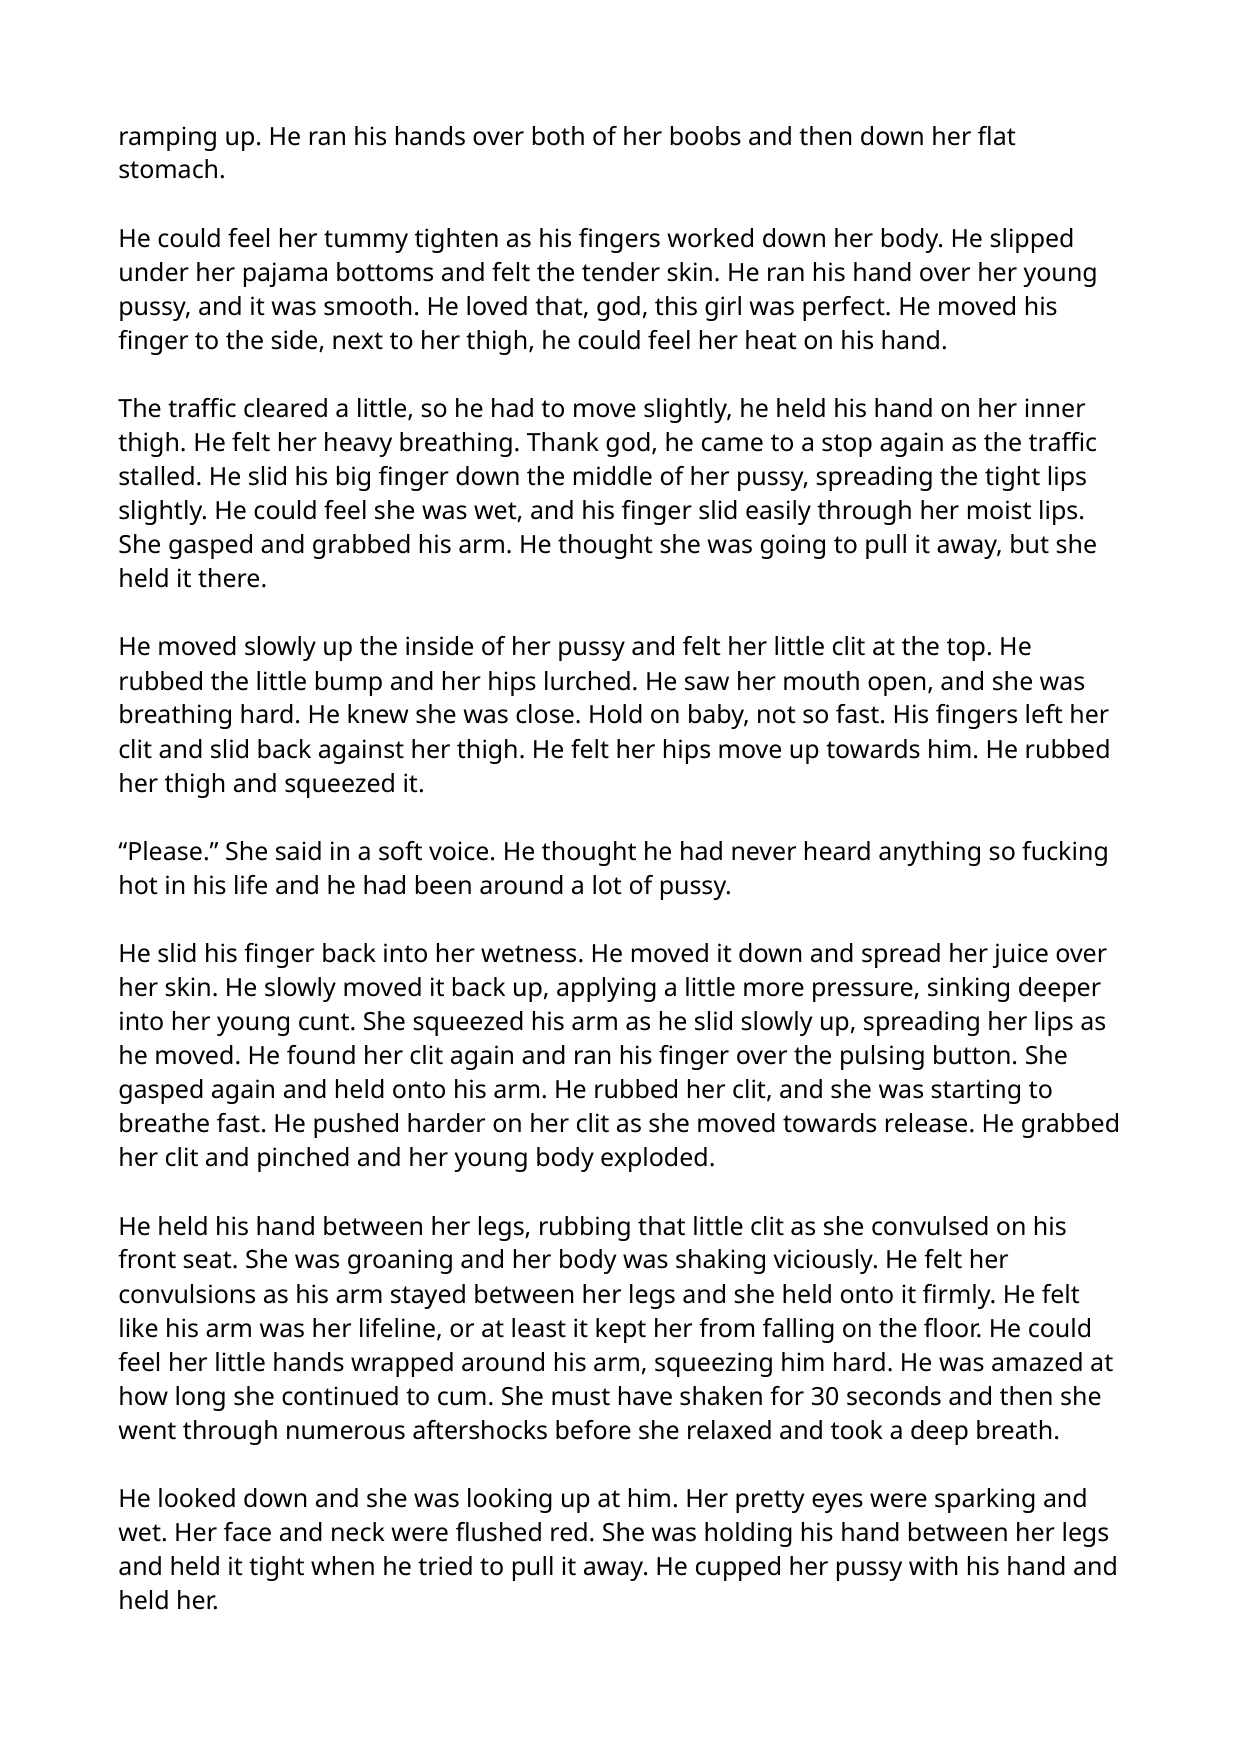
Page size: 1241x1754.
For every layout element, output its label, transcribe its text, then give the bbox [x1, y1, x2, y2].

text The traffic cleared a little, so he had to move slightly, he held his hand on her inner thigh. He felt her heavy breathing. Thank god, he came to a stop again as the traffic stalled. He slid his big finger down the middle of her pussy, spreading the tight lips slightly. He could feel she was wet, and his finger slid easily through her moist lips. She gasped and grabbed his arm. He thought she was going to pull it away, but she held it there. [118, 391, 1122, 595]
text He looked down and she was looking up at him. Her pretty eyes were sparking and wet. Her face and neck were flushed red. She was holding his hand between her legs and held it tight when he tried to pull it away. He cupped her pussy with his hand and held her. [118, 1481, 1122, 1617]
text He slid his finger back into her wetness. He moved it down and spread her juice over her skin. He slowly moved it back up, applying a little more pressure, sinking deeper into her young cunt. She squeezed his arm as he slid slowly up, spreading her lips as he moved. He found her clit again and ran his finger over the pulsing button. She gasped again and held onto his arm. He rubbed her clit, and she was starting to breathe fast. He pushed harder on her clit as she moved towards release. He grabbed her clit and pinched and her young body exploded. [118, 936, 1122, 1174]
text He moved slowly up the inside of her pussy and felt her little clit at the top. He rubbed the little bump and her hips lurched. He saw her mouth open, and she was breathing hard. He knew she was close. Hold on baby, not so fast. His fingers left her clit and slid back against her thigh. He felt her hips move up towards him. He rubbed her thigh and squeezed it. [118, 629, 1122, 799]
text He could feel her tummy tighten as his fingers worked down her body. He slipped under her pajama bottoms and felt the tender skin. He ran his hand over her young pussy, and it was smooth. He loved that, god, this girl was perfect. He moved his finger to the side, next to her thigh, he could feel her heat on his hand. [118, 220, 1122, 357]
text He held his hand between her legs, rubbing that little clit as she convulsed on his front seat. She was groaning and her body was shaking viciously. He felt her convulsions as his arm stayed between her legs and she held onto it firmly. He felt like his arm was her lifeline, or at least it kept her from falling on the floor. He could feel her little hands wrapped around his arm, squeezing him hard. He was amazed at how long she continued to cum. She must have shaken for 30 seconds and then she went through numerous aftershocks before she relaxed and took a deep breath. [118, 1208, 1122, 1447]
text “Please.” She said in a soft voice. He thought he had never heard anything so fucking hot in his life and he had been around a lot of pussy. [118, 833, 1122, 902]
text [118, 118, 1122, 186]
